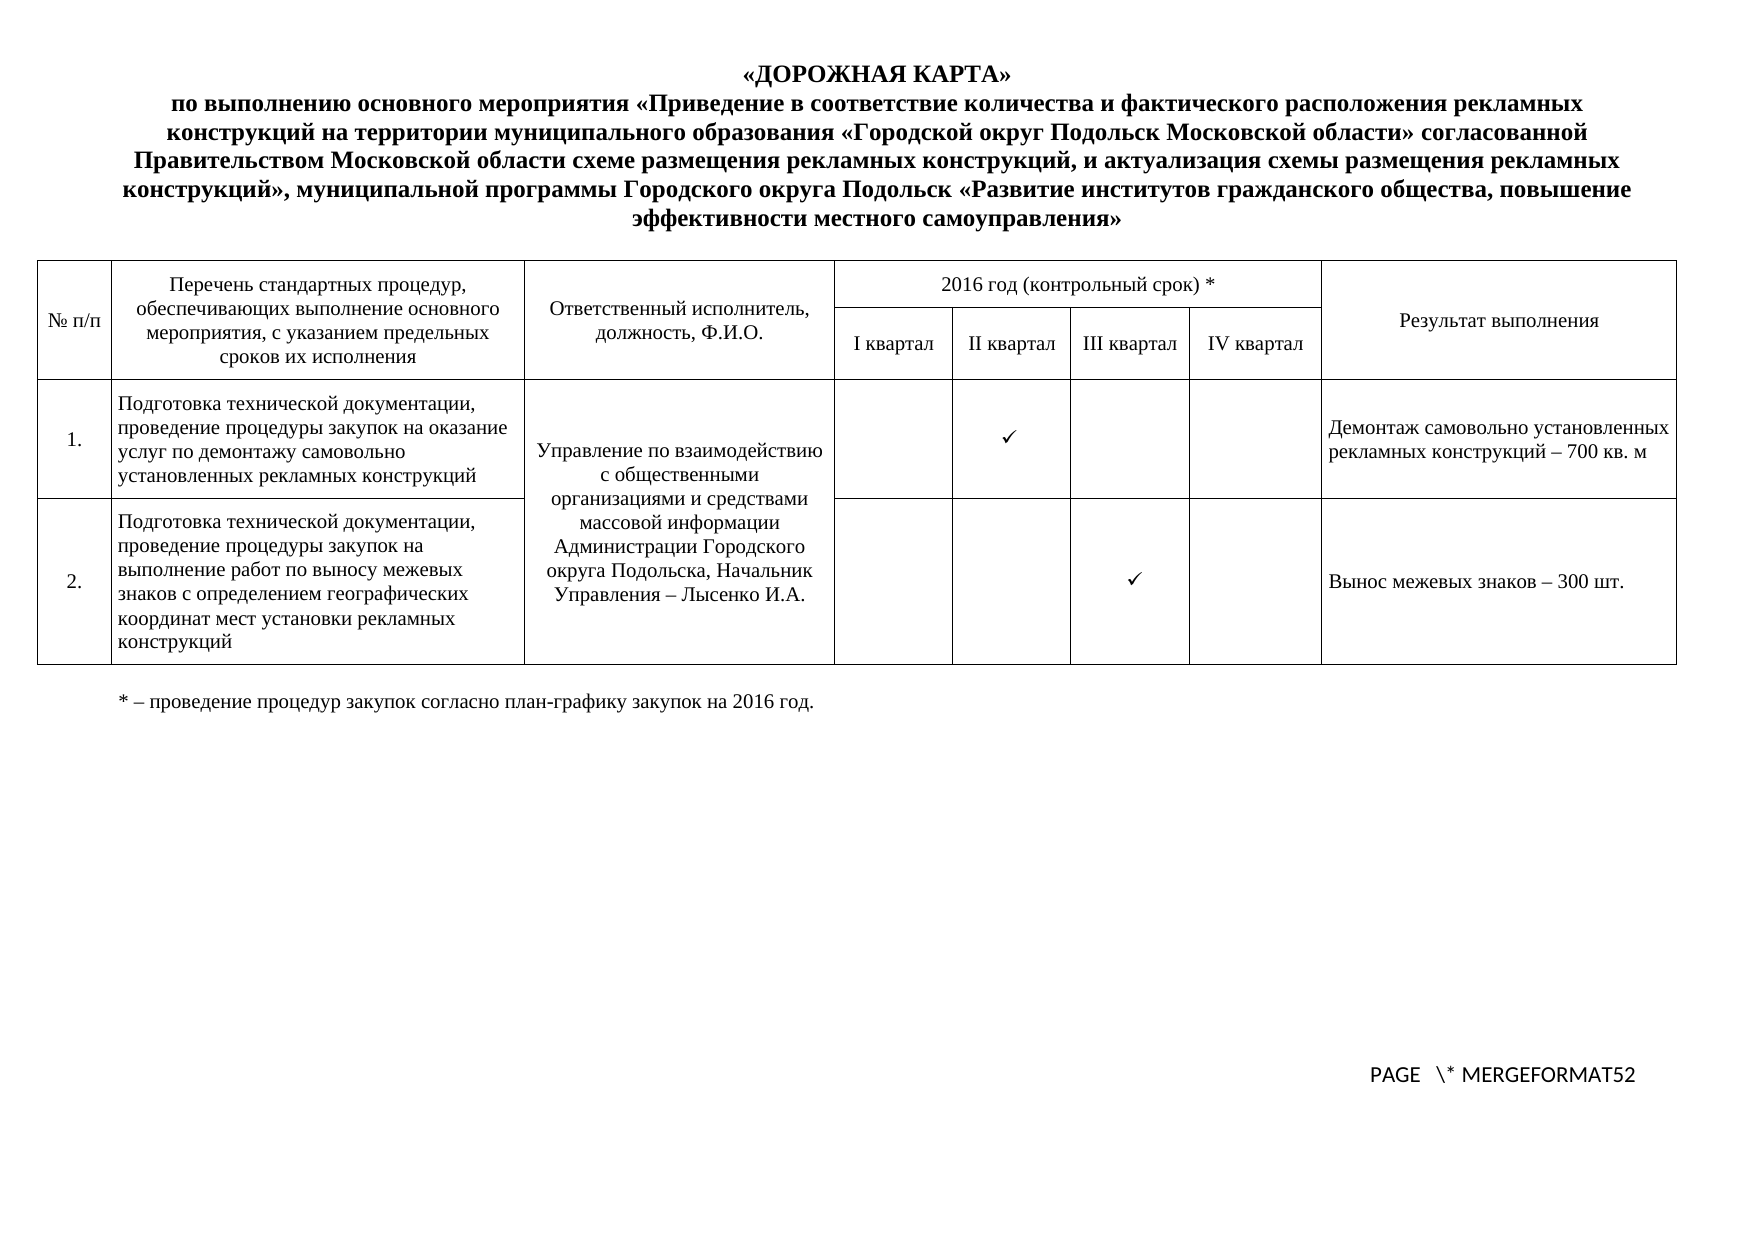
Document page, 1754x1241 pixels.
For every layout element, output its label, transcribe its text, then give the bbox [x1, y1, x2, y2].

text по выполнению основного мероприятия «Приведение в соответствие количества и фактического расположения рекламных конструкций на территории муниципального образования «Городской округ Подольск Московской области» согласованной Правительством Московской области схеме размещения рекламных конструкций, и актуализация схемы размещения рекламных конструкций», муниципальной программы Городского округа Подольск «Развитие институтов гражданского общества, повышение эффективности местного самоуправления» [118, 88, 1636, 232]
table_cell [1071, 380, 1189, 497]
table_header 2016 год (контрольный срок) * [835, 261, 1321, 307]
table_cell [1071, 499, 1189, 664]
table_header Перечень стандартных процедур, обеспечивающих выполнение основного мероприятия, с указанием предельных сроков их исполнения [112, 261, 524, 379]
table_cell [835, 380, 952, 497]
table_cell 2. [38, 499, 111, 664]
table_cell Управление по взаимодействию с общественными организациями и средствами массовой информации Администрации Городского округа Подольска, Начальник Управления – Лысенко И.А. [525, 380, 834, 664]
table_cell 1. [38, 380, 111, 497]
table_cell [1190, 499, 1321, 664]
table_cell Вынос межевых знаков – 300 шт. [1322, 499, 1676, 664]
table_header Результат выполнения [1322, 261, 1676, 379]
table_cell I квартал [835, 308, 952, 379]
table_cell Подготовка технической документации, проведение процедуры закупок на оказание услуг по демонтажу самовольно установленных рекламных конструкций [112, 380, 524, 497]
table_cell Демонтаж самовольно установленных рекламных конструкций – 700 кв. м [1322, 380, 1676, 497]
table_cell IV квартал [1190, 308, 1321, 379]
table_cell [835, 499, 952, 664]
text «ДОРОЖНАЯ КАРТА» [118, 59, 1636, 88]
table_cell [953, 380, 1070, 497]
table_header Ответственный исполнитель, должность, Ф.И.О. [525, 261, 834, 379]
table_header № п/п [38, 261, 111, 379]
table_cell [1190, 380, 1321, 497]
table_cell II квартал [953, 308, 1070, 379]
table_cell [953, 499, 1070, 664]
table_cell III квартал [1071, 308, 1189, 379]
table_cell Подготовка технической документации, проведение процедуры закупок на выполнение работ по выносу межевых знаков с определением географических координат мест установки рекламных конструкций [112, 499, 524, 664]
text * – проведение процедур закупок согласно план-графику закупок на 2016 год. [118, 689, 1636, 713]
